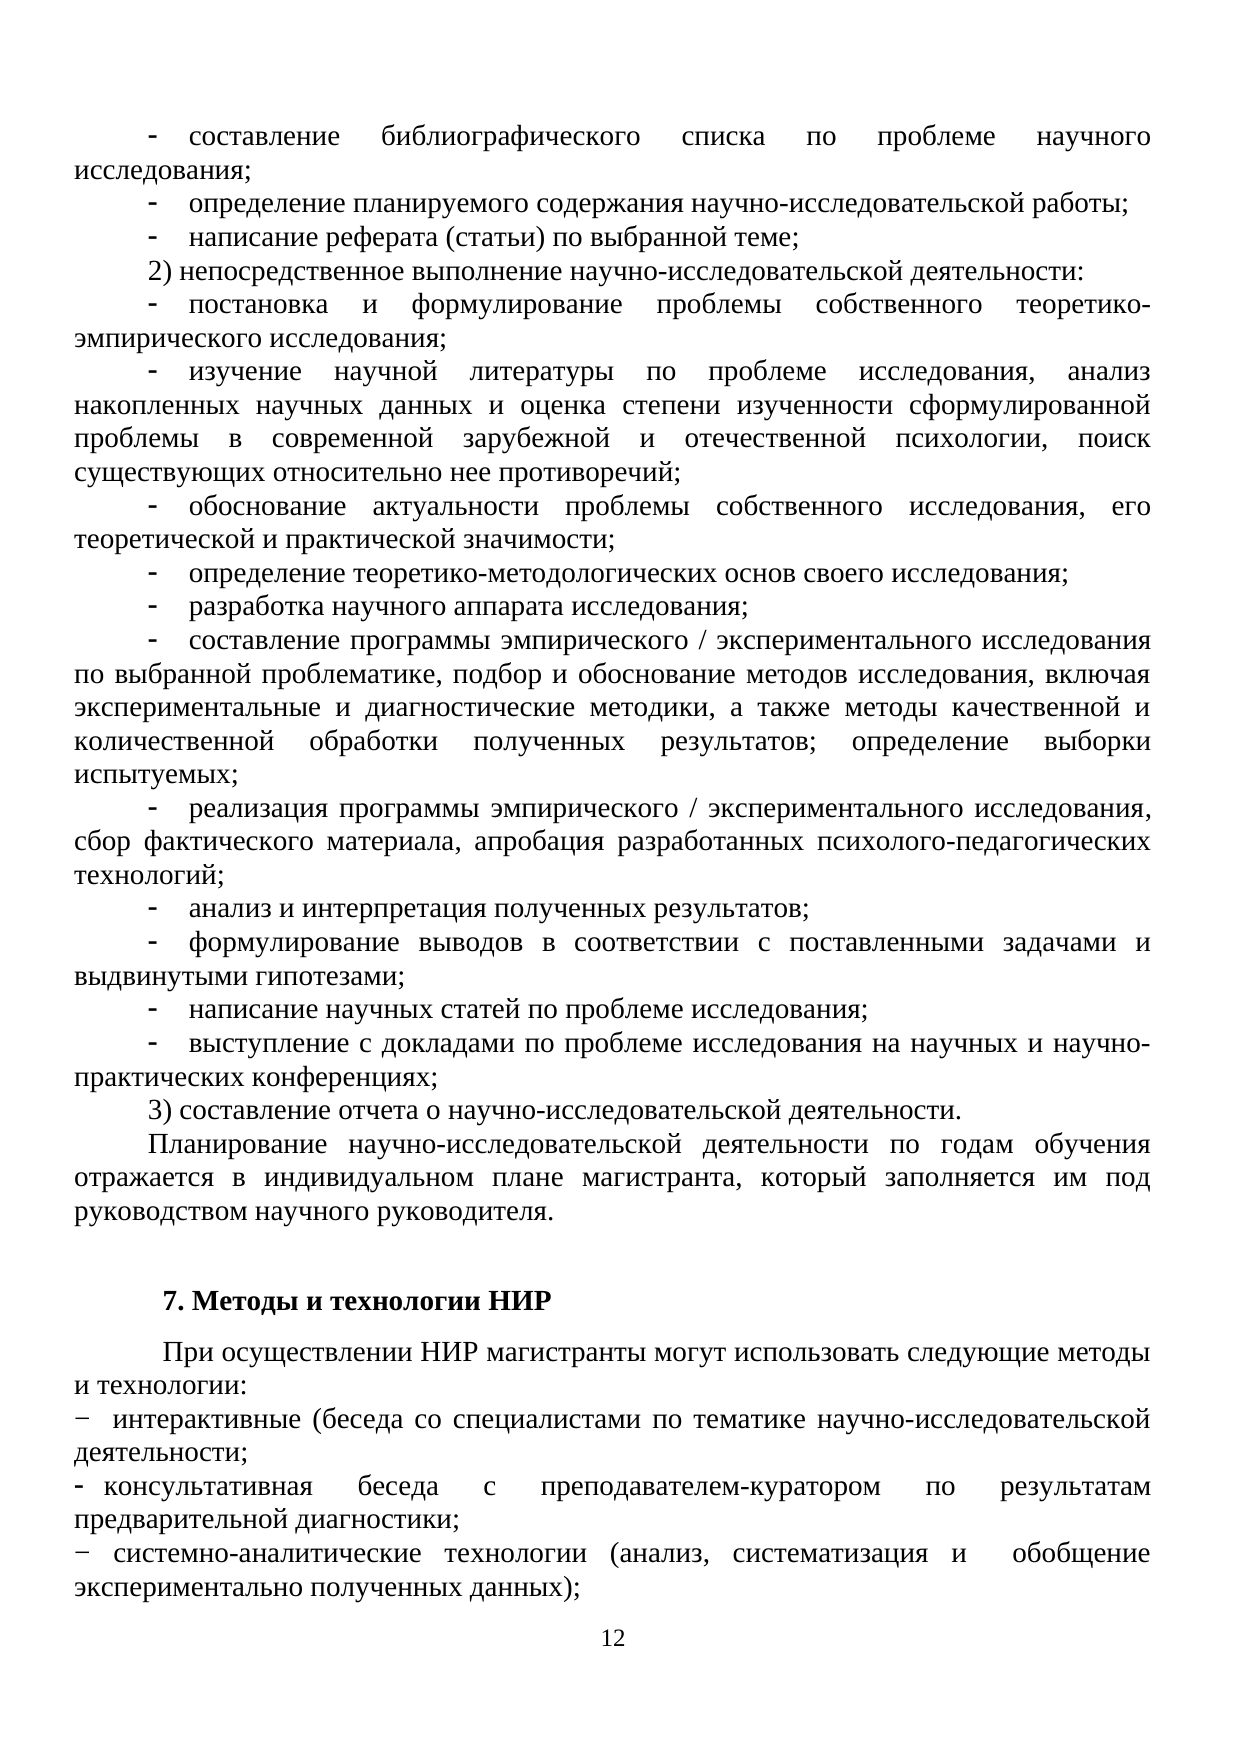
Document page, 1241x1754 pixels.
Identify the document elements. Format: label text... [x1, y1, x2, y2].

list анализ и интерпретация полученных результатов; [74, 891, 1152, 924]
list определение планируемого содержания научно-исследовательской работы; [74, 185, 1152, 219]
text 7. Методы и технологии НИР [74, 1283, 1152, 1317]
list изучение научной литературы по проблеме исследования, анализ накопленных научных данных и оценка степени изученности сформулированной проблемы в современной зарубежной и отечественной психологии, поиск существующих относительно нее противоречий; [74, 353, 1152, 488]
list составление программы эмпирического / экспериментального исследования по выбранной проблематике, подбор и обоснование методов исследования, включая экспериментальные и диагностические методики, а также методы качественной и количественной обработки полученных результатов; определение выборки испытуемых; [74, 622, 1152, 790]
list написание научных статей по проблеме исследования; [74, 991, 1152, 1025]
text 3) составление отчета о научно-исследовательской деятельности. [74, 1092, 1152, 1126]
list разработка научного аппарата исследования; [74, 588, 1152, 622]
list написание реферата (статьи) по выбранной теме; [74, 219, 1152, 253]
text 2) непосредственное выполнение научно-исследовательской деятельности: [74, 253, 1152, 286]
list определение теоретико-методологических основ своего исследования; [74, 555, 1152, 588]
list реализация программы эмпирического / экспериментального исследования, сбор фактического материала, апробация разработанных психолого-педагогических технологий; [74, 790, 1152, 891]
text При осуществлении НИР магистранты могут использовать следующие методы и технологии: [74, 1334, 1152, 1401]
text − интерактивные (беседа со специалистами по тематике научно-исследовательской деятельности; [74, 1401, 1152, 1468]
list постановка и формулирование проблемы собственного теоретико-эмпирического исследования; [74, 286, 1152, 353]
list выступление с докладами по проблеме исследования на научных и научно-практических конференциях; [74, 1025, 1152, 1092]
list составление библиографического списка по проблеме научного исследования; [74, 118, 1152, 185]
list обоснование актуальности проблемы собственного исследования, его теоретической и практической значимости; [74, 488, 1152, 555]
text − системно-аналитические технологии (анализ, систематизация и обобщение экспериментально полученных данных); [74, 1535, 1152, 1602]
text Планирование научно-исследовательской деятельности по годам обучения отражается в индивидуальном плане магистранта, который заполняется им под руководством научного руководителя. [74, 1126, 1152, 1226]
list формулирование выводов в соответствии с поставленными задачами и выдвинутыми гипотезами; [74, 924, 1152, 991]
list консультативная беседа с преподавателем-куратором по результатам предварительной диагностики; [74, 1468, 1152, 1535]
